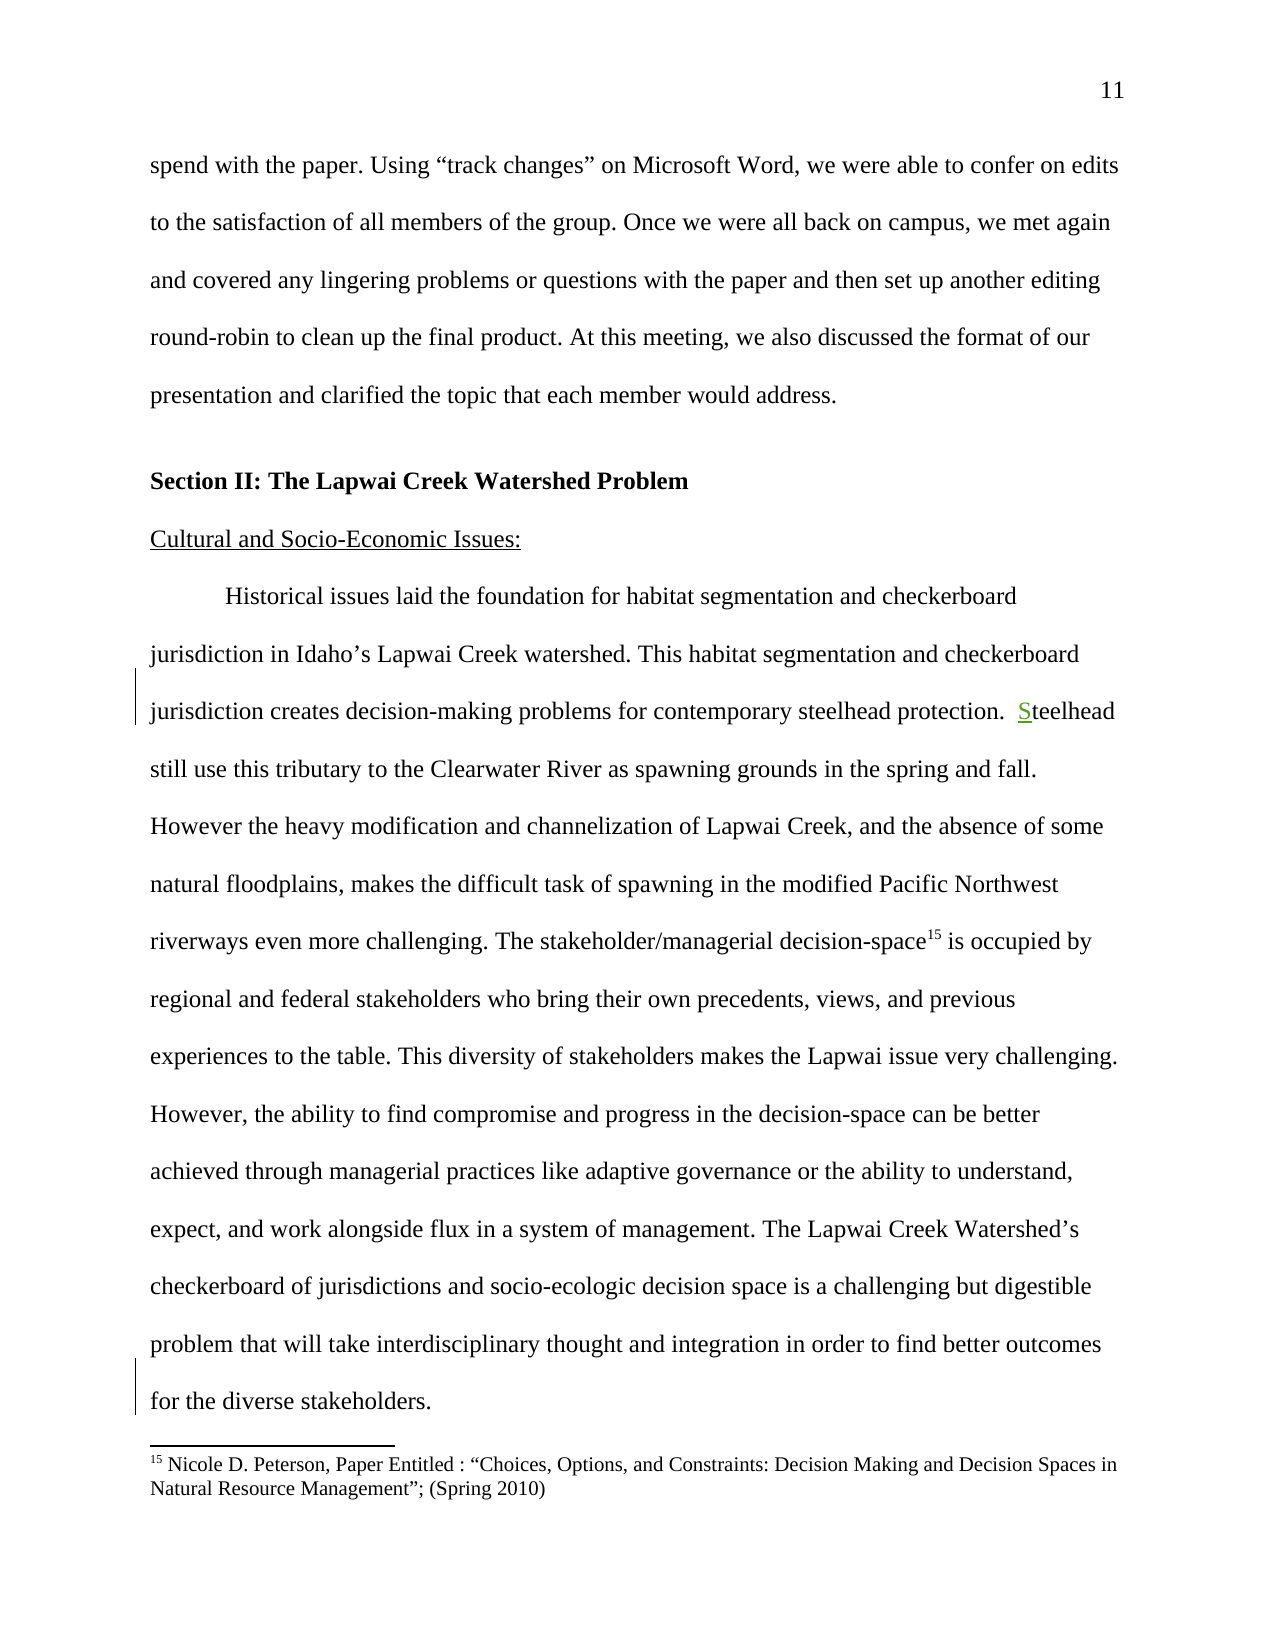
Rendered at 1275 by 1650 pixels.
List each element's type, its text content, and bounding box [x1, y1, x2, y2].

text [150, 150, 1125, 409]
text Section II: The Lapwai Creek Watershed Problem [150, 466, 1125, 495]
text Historical issues laid the foundation for habitat segmentation and checkerboard jurisdiction in Idaho’s Lapwai Creek watershed. This habitat segmentation and checkerboard jurisdiction creates decision-making problems for contemporary steelhead protection. teelhead still use this tributary to the Clearwater River as spawning grounds in the spring and fall. However the heavy modification and channelization of Lapwai Creek, and the absence of some natural floodplains, makes the difficult task of spawning in the modified Pacific Northwest riverways even more challenging. The stakeholder/managerial decision-space is occupied by regional and federal stakeholders who bring their own precedents, views, and previous experiences to the table. This diversity of stakeholders makes the Lapwai issue very challenging. However, the ability to find compromise and progress in the decision-space can be better achieved through managerial practices like adaptive governance or the ability to understand, expect, and work alongside flux in a system of management. The Lapwai Creek Watershed’s checkerboard of jurisdictions and socio-ecologic decision space is a challenging but digestible problem that will take interdisciplinary thought and integration in order to find better outcomes for the diverse stakeholders. [150, 581, 1125, 1415]
text Cultural and Socio-Economic Issues: [150, 524, 1125, 552]
